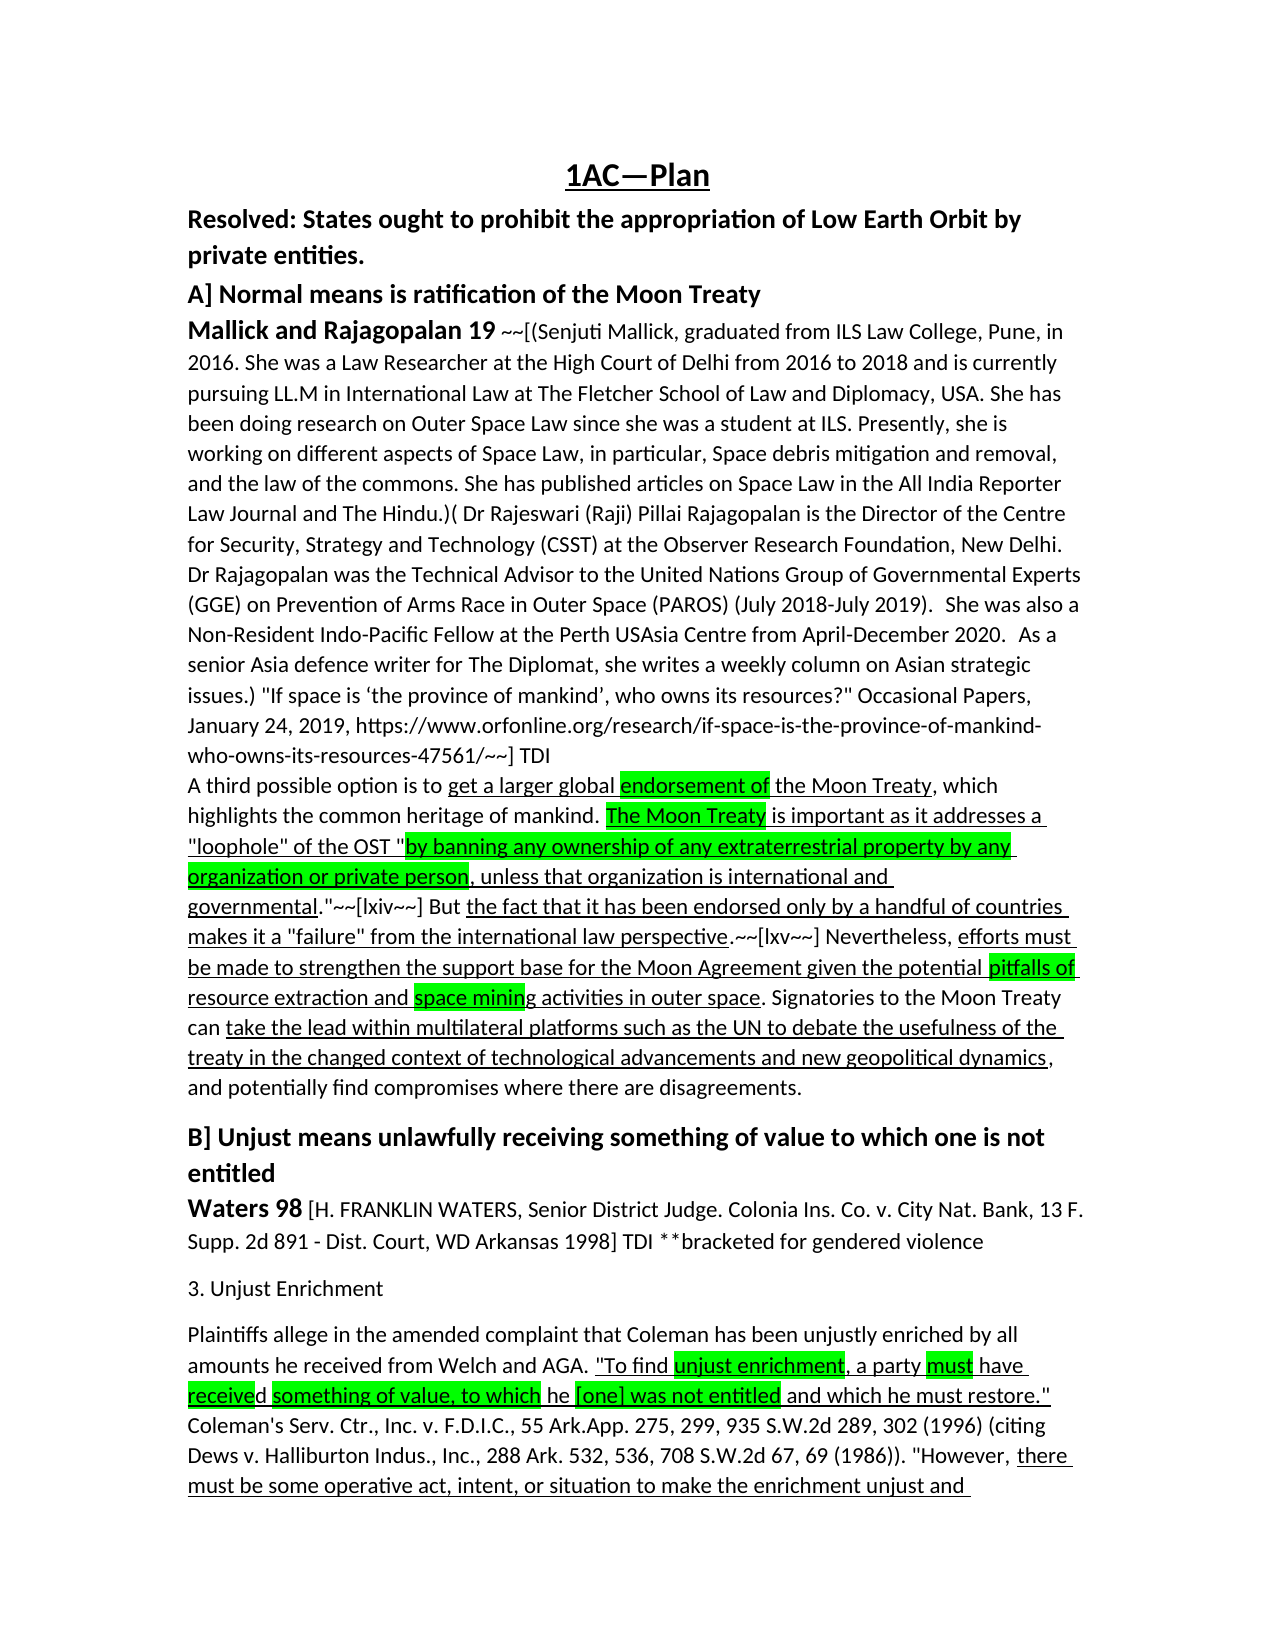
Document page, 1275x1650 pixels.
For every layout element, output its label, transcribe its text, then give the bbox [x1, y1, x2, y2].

subtitle A] Normal means is ratification of the Moon Treaty [187, 278, 1087, 311]
subtitle B] Unjust means unlawfully receiving something of value to which one is not entitled [187, 1120, 1087, 1189]
subtitle Resolved: States ought to prohibit the appropriation of Low Earth Orbit by private entities. [187, 202, 1087, 271]
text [187, 1321, 1087, 1500]
text Mallick and Rajagopalan 19 ~~[(Senjuti Mallick, graduated from ILS Law College, Pune, in 2016. She was a Law Researcher at the High Court of Delhi from 2016 to 2018 and is currently pursuing LL.M in International Law at The Fletcher School of Law and Diplomacy, USA. She has been doing research on Outer Space Law since she was a student at ILS. Presently, she is working on different aspects of Space Law, in particular, Space debris mitigation and removal, and the law of the commons. She has published articles on Space Law in the All India Reporter Law Journal and The Hindu.)( Dr Rajeswari (Raji) Pillai Rajagopalan is the Director of the Centre for Security, Strategy and Technology (CSST) at the Observer Research Foundation, New Delhi. Dr Rajagopalan was the Technical Advisor to the United Nations Group of Governmental Experts (GGE) on Prevention of Arms Race in Outer Space (PAROS) (July 2018-July 2019). She was also a Non-Resident Indo-Pacific Fellow at the Perth USAsia Centre from April-December 2020. As a senior Asia defence writer for The Diplomat, she writes a weekly column on Asian strategic issues.) "If space is ‘the province of mankind’, who owns its resources?" Occasional Papers, January 24, 2019, https://www.orfonline.org/research/if-space-is-the-province-of-mankind-who-owns-its-resources-47561/~~] TDI A third possible option is to get a larger global endorsement of the Moon Treaty, which highlights the common heritage of mankind. The Moon Treaty is important as it addresses a "loophole" of the OST "by banning any ownership of any extraterrestrial property by any organization or private person, unless that organization is international and governmental."~~[lxiv~~] But the fact that it has been endorsed only by a handful of countries makes it a "failure" from the international law perspective.~~[lxv~~] Nevertheless, efforts must be made to strengthen the support base for the Moon Agreement given the potential pitfalls of resource extraction and space mining activities in outer space. Signatories to the Moon Treaty can take the lead within multilateral platforms such as the UN to debate the usefulness of the treaty in the changed context of technological advancements and new geopolitical dynamics, and potentially find compromises where there are disagreements. [187, 313, 1087, 1102]
text 3. Unjust Enrichment [187, 1274, 1087, 1302]
subtitle 1AC—Plan [187, 154, 1087, 195]
text Waters 98 [H. FRANKLIN WATERS, Senior District Judge. Colonia Ins. Co. v. City Nat. Bank, 13 F. Supp. 2d 891 - Dist. Court, WD Arkansas 1998] TDI **bracketed for gendered violence [187, 1192, 1087, 1255]
